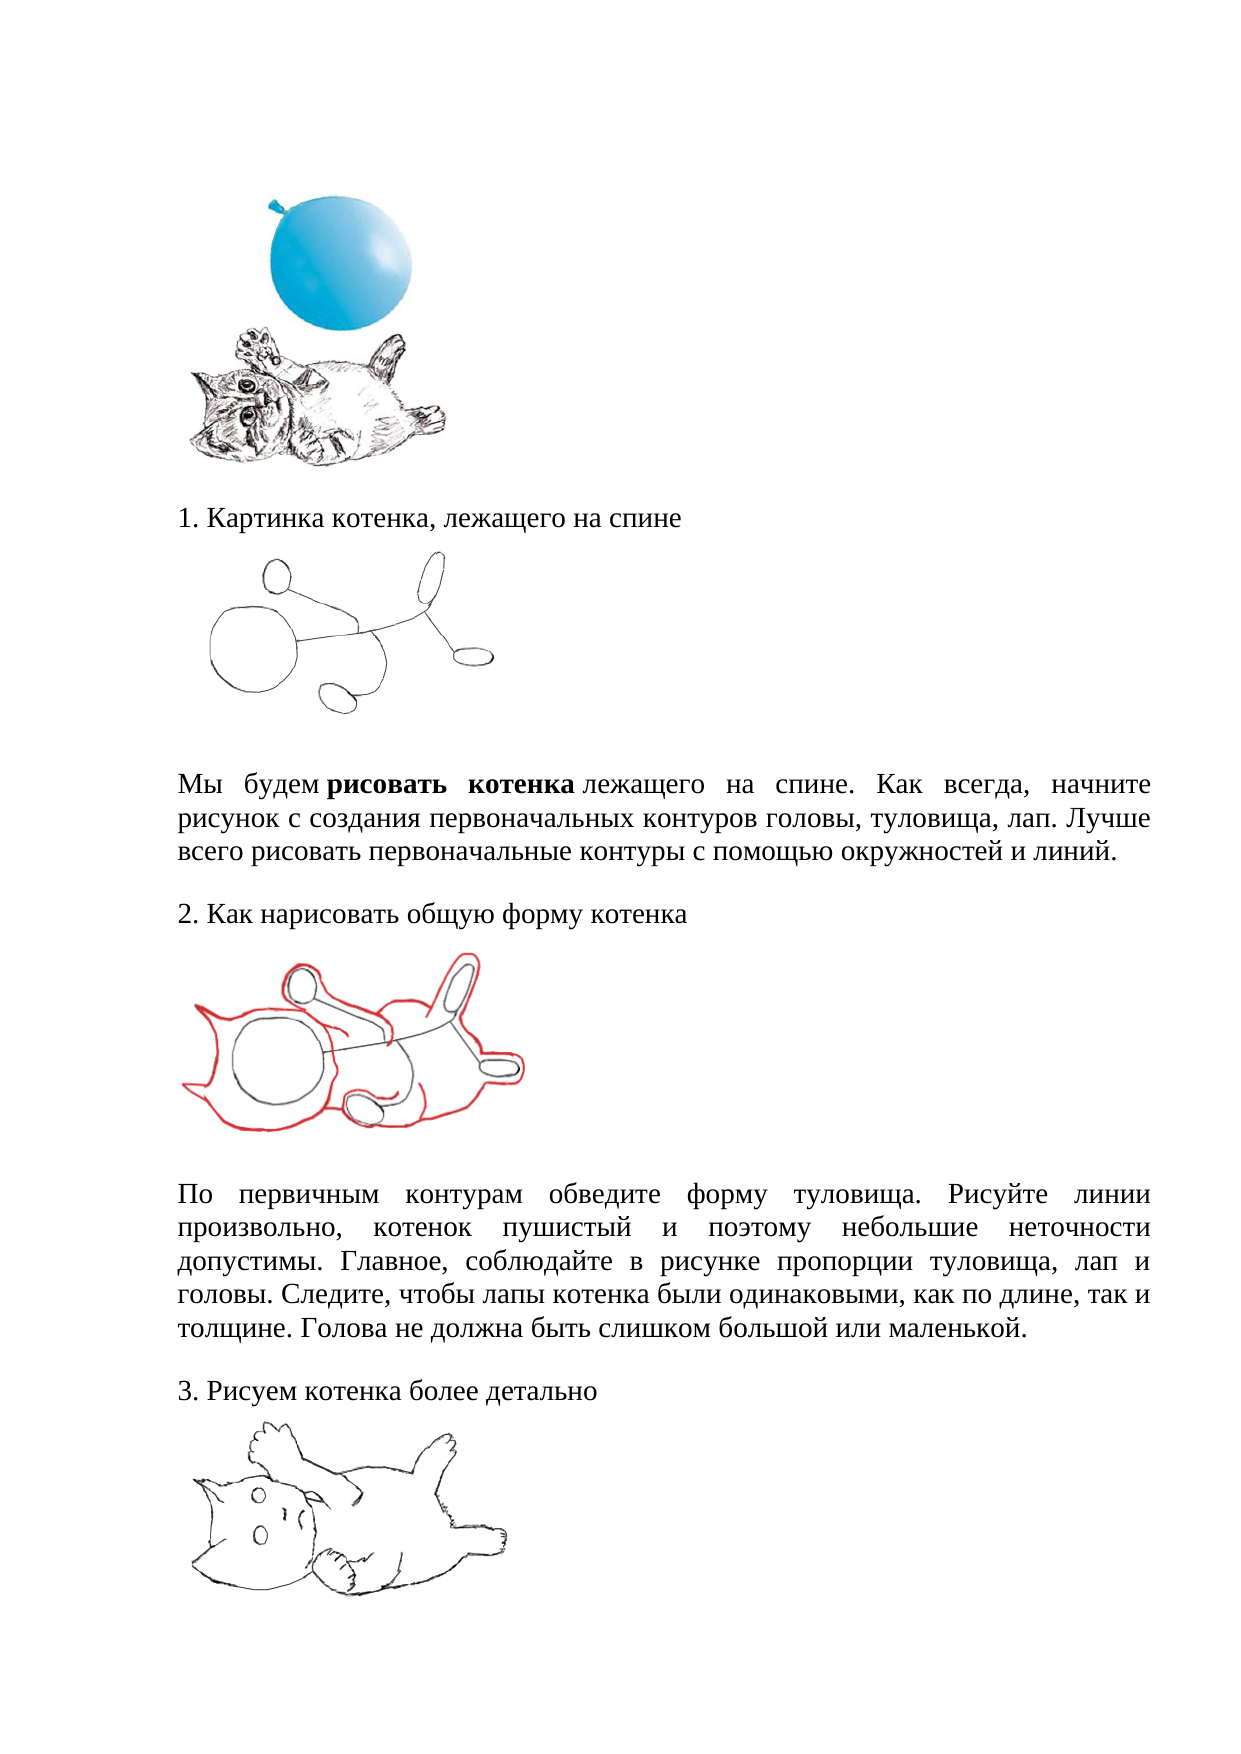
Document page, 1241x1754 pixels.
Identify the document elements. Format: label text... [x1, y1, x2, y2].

picture [177, 539, 517, 733]
subtitle 2. Как нарисовать общую форму котенка [177, 896, 1152, 929]
subtitle 3. Рисуем котенка более детально [177, 1373, 1152, 1406]
picture [177, 934, 529, 1143]
subtitle 1. Картинка котенка, лежащего на спине [177, 501, 1152, 534]
picture [177, 1411, 517, 1612]
text Мы будем рисовать котенка лежащего на спине. Как всегда, начните рисунок с создания первоначальных контуров головы, туловища, лап. Лучше всего рисовать первоначальные контуры с помощью окружностей и линий. [177, 766, 1152, 867]
text По первичным контурам обведите форму туловища. Рисуйте линии произвольно, котенок пушистый и поэтому небольшие неточности допустимы. Главное, соблюдайте в рисунке пропорции туловища, лап и головы. Следите, чтобы лапы котенка были одинаковыми, как по длине, так и толщине. Голова не должна быть слишком большой или маленькой. [177, 1176, 1152, 1343]
picture [177, 194, 477, 476]
